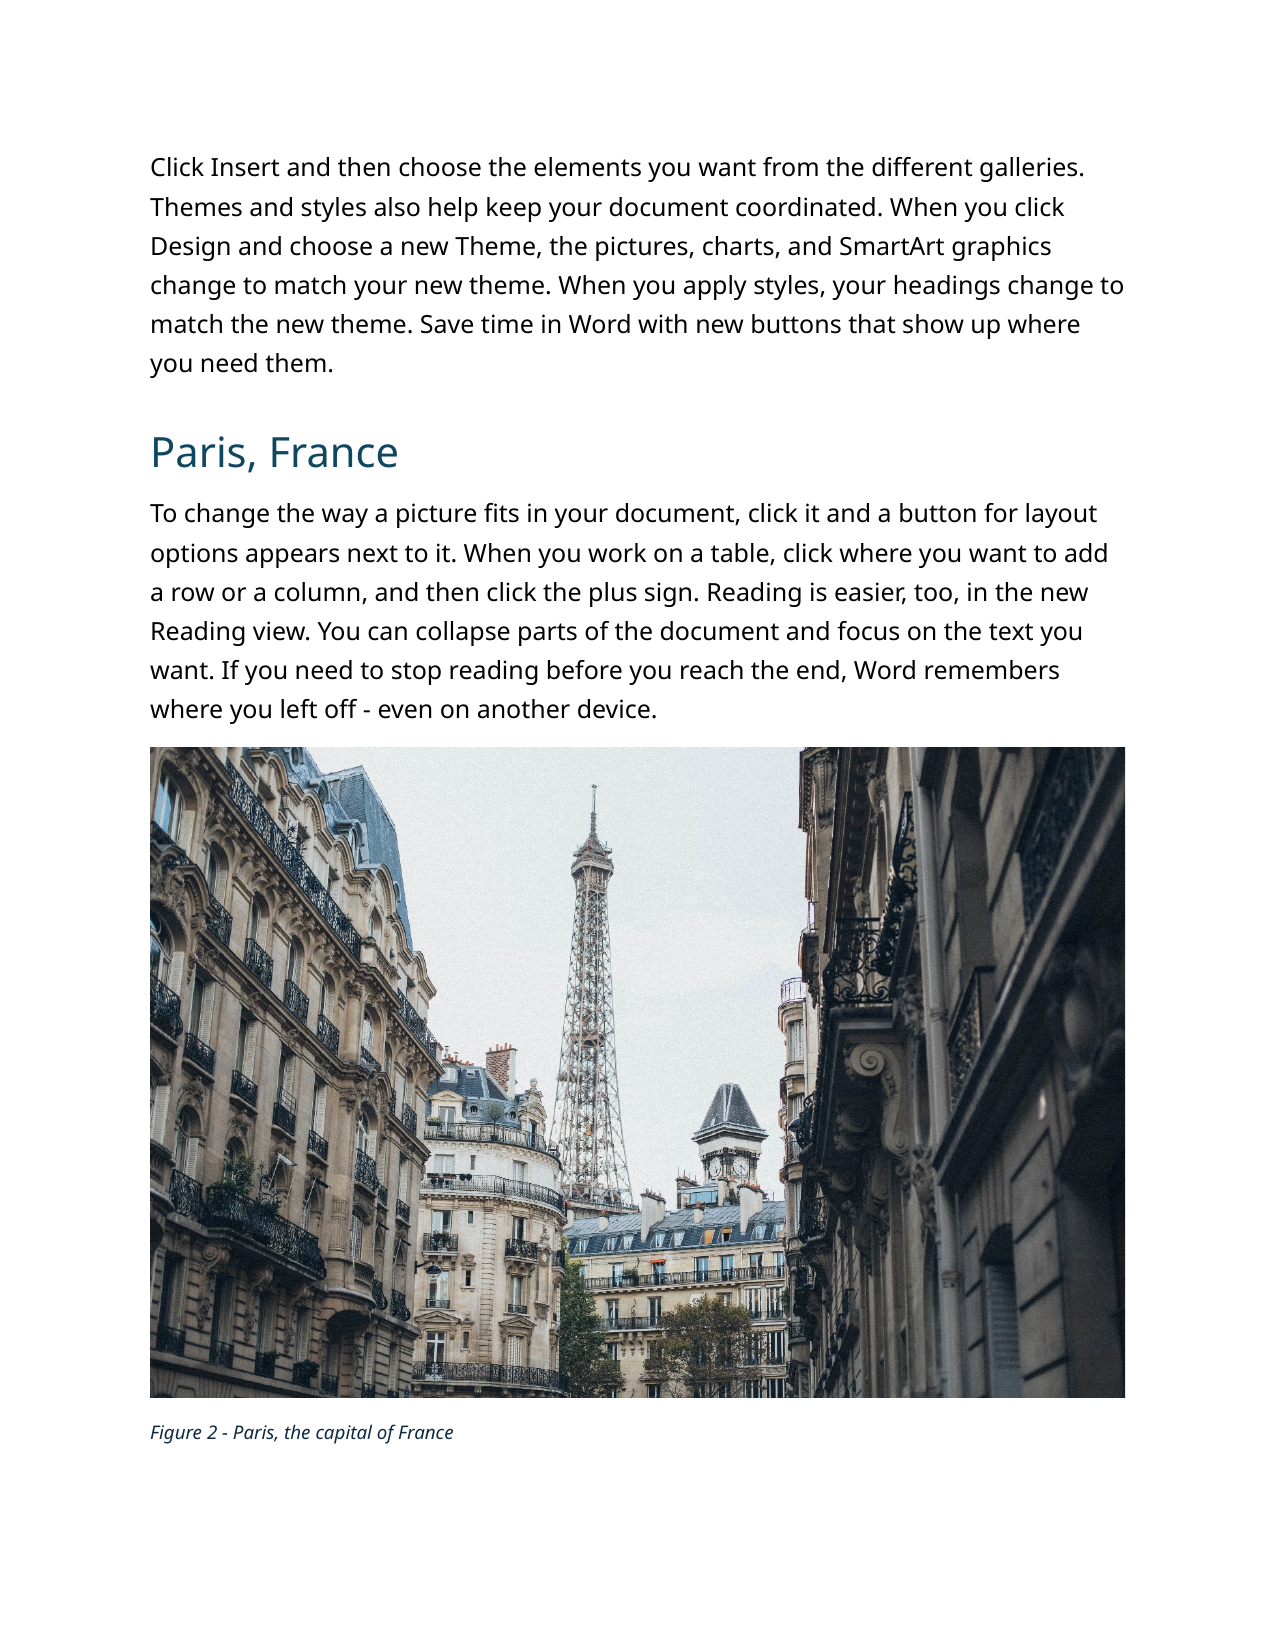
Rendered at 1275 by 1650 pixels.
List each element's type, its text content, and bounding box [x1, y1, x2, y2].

picture [150, 747, 1125, 1398]
text To change the way a picture fits in your document, click it and a button for layout options appears next to it. When you work on a table, click where you want to add a row or a column, and then click the plus sign. Reading is easier, too, in the new Reading view. You can collapse parts of the document and focus on the text you want. If you need to stop reading before you reach the end, Word remembers where you left off - even on another device. [150, 496, 1125, 726]
subtitle Paris, France [150, 422, 1125, 479]
text Click Insert and then choose the elements you want from the different galleries. Themes and styles also help keep your document coordinated. When you click Design and choose a new Theme, the pictures, charts, and SmartArt graphics change to match your new theme. When you apply styles, your headings change to match the new theme. Save time in Word with new buttons that show up where you need them. [150, 150, 1125, 380]
